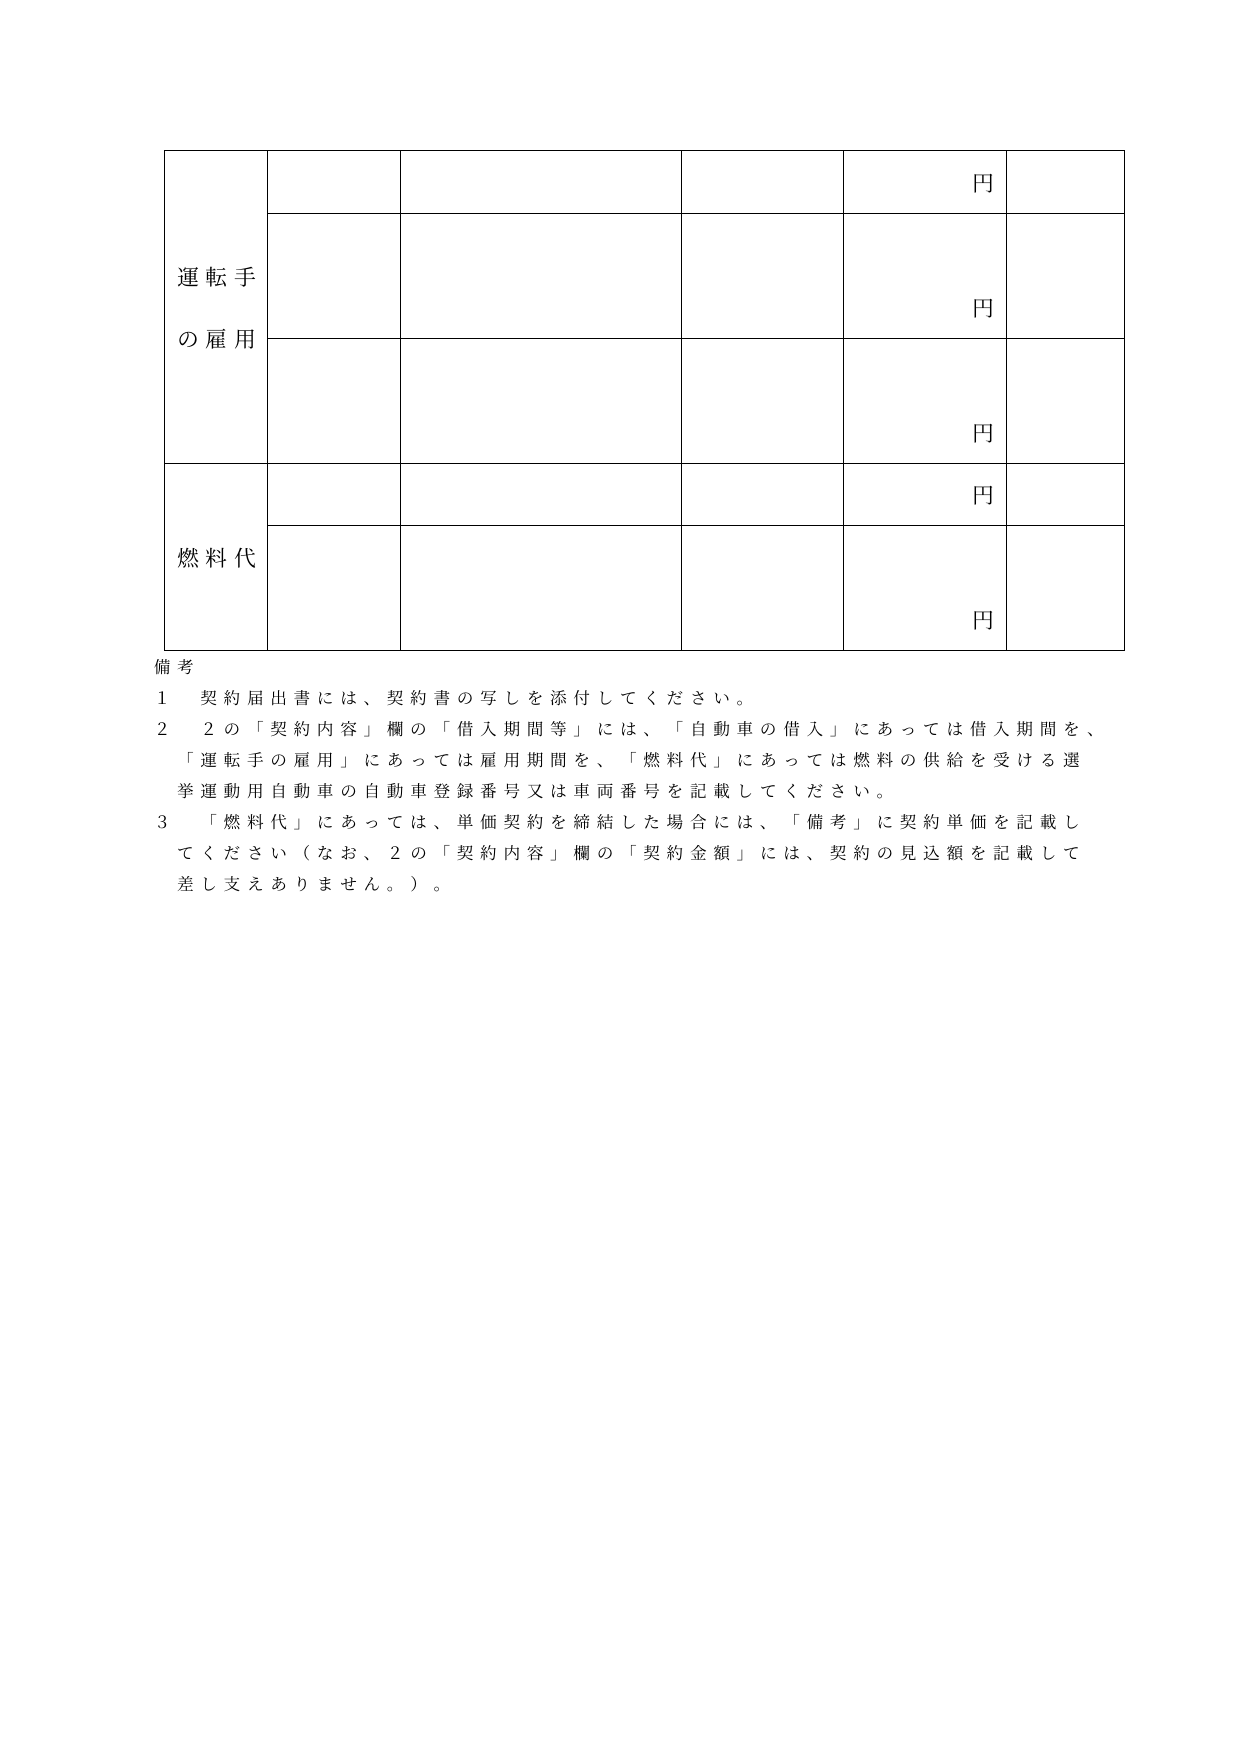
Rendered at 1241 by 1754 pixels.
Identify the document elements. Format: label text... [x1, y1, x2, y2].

table_cell [682, 339, 843, 462]
table_cell 円 [844, 151, 1006, 213]
table_cell 円 [844, 464, 1006, 525]
table_cell [268, 464, 400, 525]
table_cell [1007, 526, 1124, 650]
table_cell 円 [844, 526, 1006, 650]
table_cell [268, 526, 400, 650]
table_cell [268, 339, 400, 462]
text ２ ２の「契約内容」欄の「借入期間等」には、「自動車の借入」にあっては借入期間を、「運転手の雇用」にあっては雇用期間を、「燃料代」にあっては燃料の供給を受ける選挙運動用自動車の自動車登録番号又は車両番号を記載してください。 [153, 713, 1087, 806]
table_cell [1007, 151, 1124, 213]
text ３ 「燃料代」にあっては、単価契約を締結した場合には、「備考」に契約単価を記載してください（なお、２の「契約内容」欄の「契約金額」には、契約の見込額を記載して差し支えありません。）。 [153, 806, 1087, 899]
table_cell [682, 151, 843, 213]
table_cell [401, 151, 681, 213]
table_cell [1007, 464, 1124, 525]
table_cell 円 [844, 339, 1006, 462]
table_cell [268, 151, 400, 213]
table_cell [401, 339, 681, 462]
table_cell [1007, 339, 1124, 462]
table_cell 円 [844, 214, 1006, 338]
table_cell [1007, 214, 1124, 338]
table_cell [682, 464, 843, 525]
table_cell 運転手の雇用 [165, 151, 267, 462]
table_cell [401, 464, 681, 525]
table_cell 燃料代 [165, 464, 267, 650]
table_cell [682, 526, 843, 650]
text 備考 [153, 651, 1087, 682]
table_cell [401, 526, 681, 650]
table_cell [268, 214, 400, 338]
text １ 契約届出書には、契約書の写しを添付してください。 [153, 682, 1087, 713]
table_cell [682, 214, 843, 338]
table_cell [401, 214, 681, 338]
